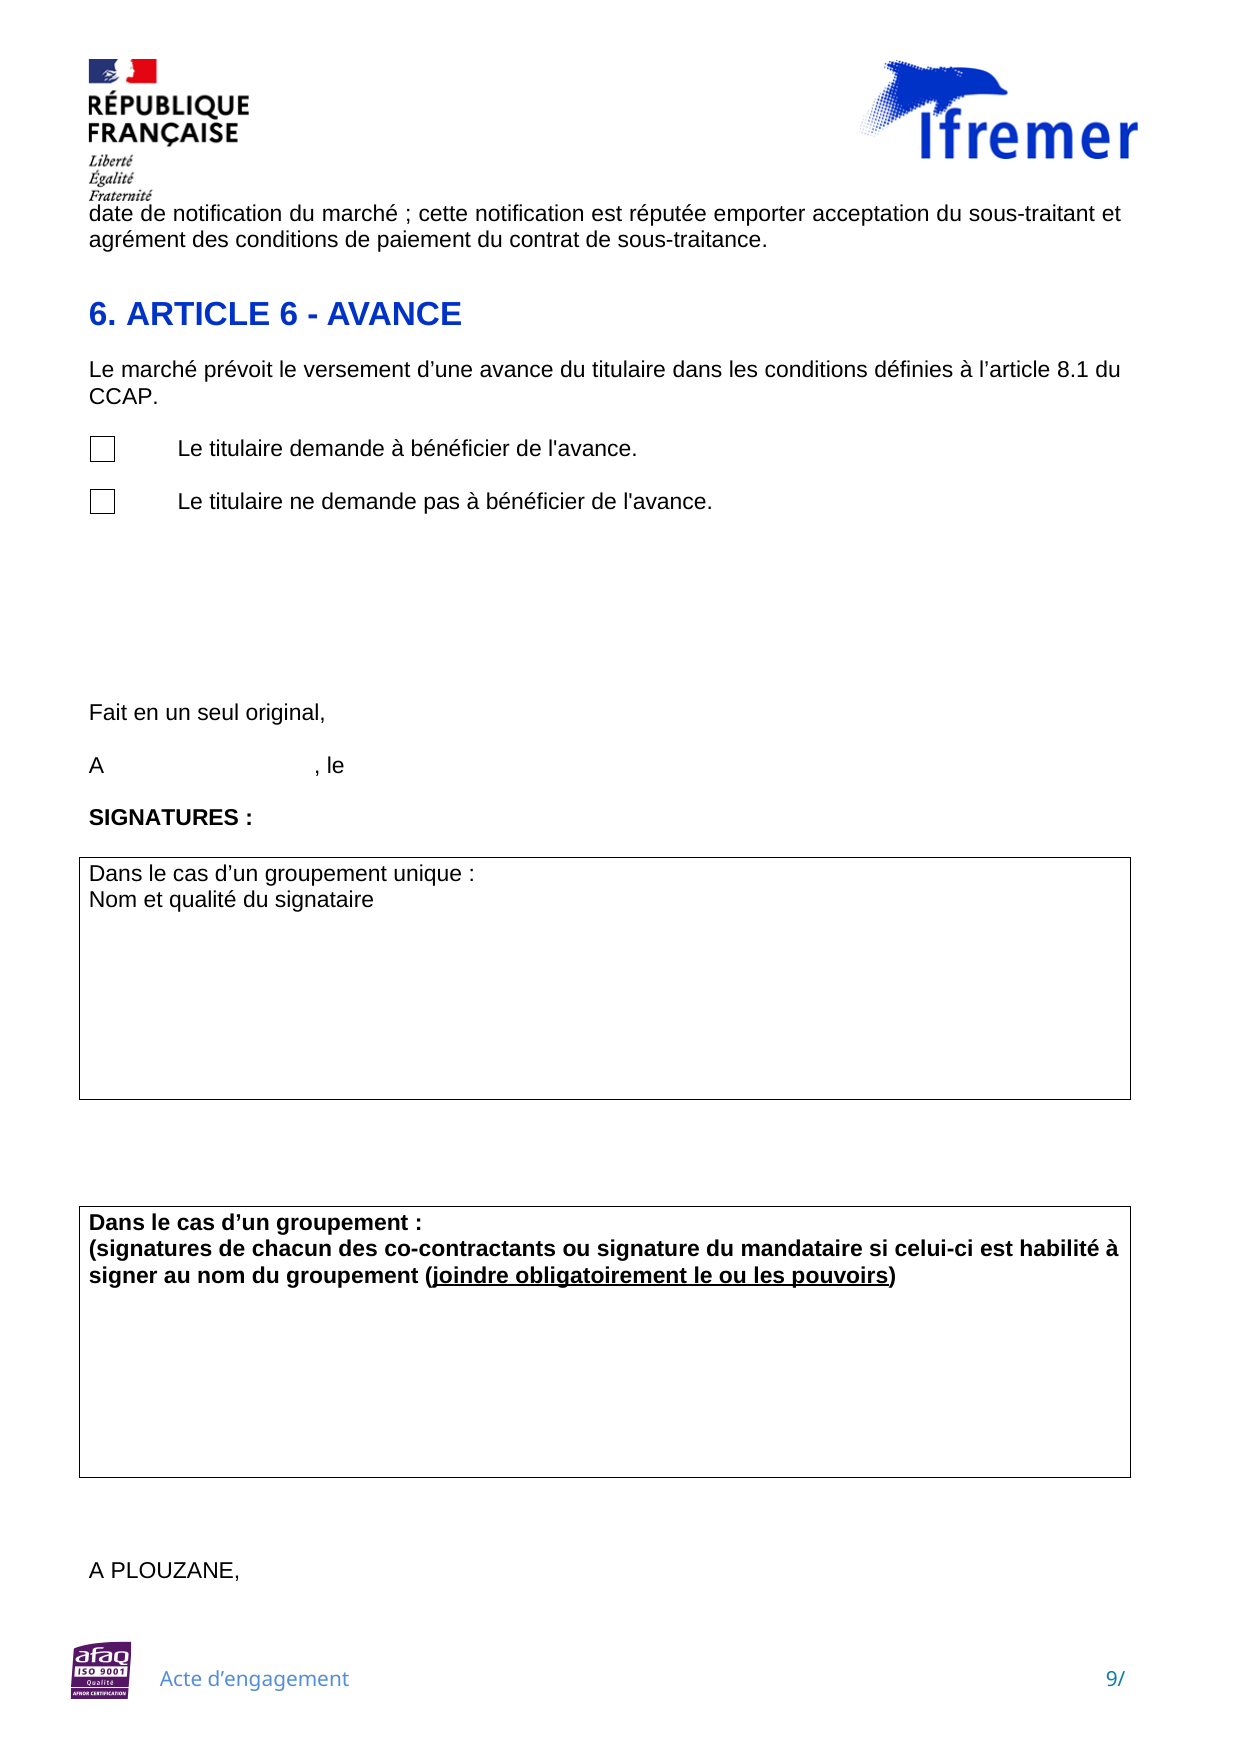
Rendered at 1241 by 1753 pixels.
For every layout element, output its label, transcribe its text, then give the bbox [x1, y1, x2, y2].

text Nom et qualité du signataire [89, 886, 1122, 913]
list ARTICLE 6 - AVANCE [89, 304, 1122, 331]
text SIGNATURES : [89, 804, 1122, 831]
picture [859, 60, 1138, 159]
text A , le [89, 752, 1122, 778]
text A PLOUZANE, [89, 1557, 1122, 1583]
text (signatures de chacun des co-contractants ou signature du mandataire si celui-ci est habilité à signer au nom du groupement (joindre obligatoirement le ou les pouvoirs) [89, 1235, 1122, 1288]
text Le titulaire demande à bénéficier de l'avance. [89, 435, 1122, 462]
text Dans le cas d’un groupement unique : [80, 858, 1130, 886]
text Le titulaire ne demande pas à bénéficier de l'avance. [89, 488, 1122, 514]
text Dans le cas d’un groupement : [80, 1207, 1130, 1235]
picture [88, 59, 249, 201]
text Fait en un seul original, [89, 699, 1122, 725]
picture [70, 1641, 132, 1699]
text Le marché prévoit le versement d’une avance du titulaire dans les conditions définies à l’article 8.1 du CCAP. [89, 356, 1122, 409]
